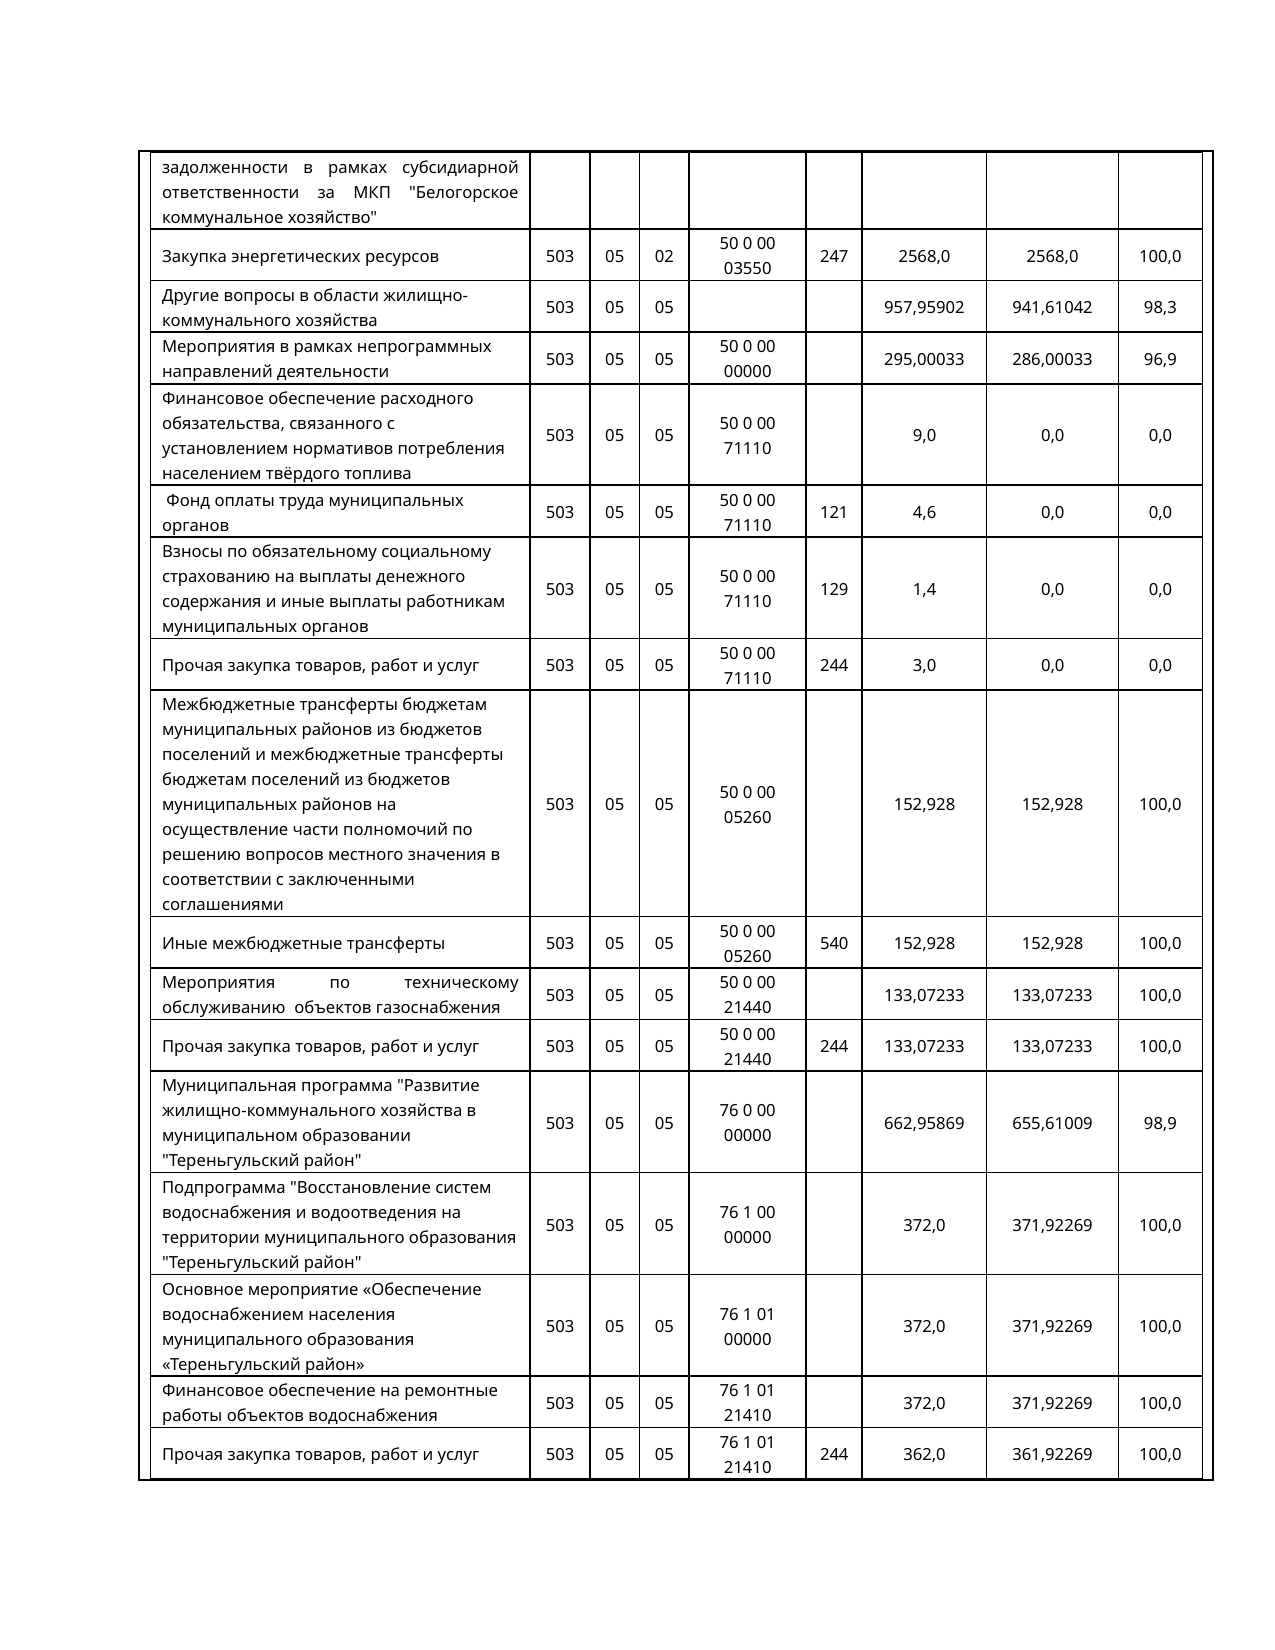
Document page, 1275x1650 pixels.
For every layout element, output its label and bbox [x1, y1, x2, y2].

table_header [1203, 152, 1212, 1479]
table_header [140, 152, 150, 1479]
